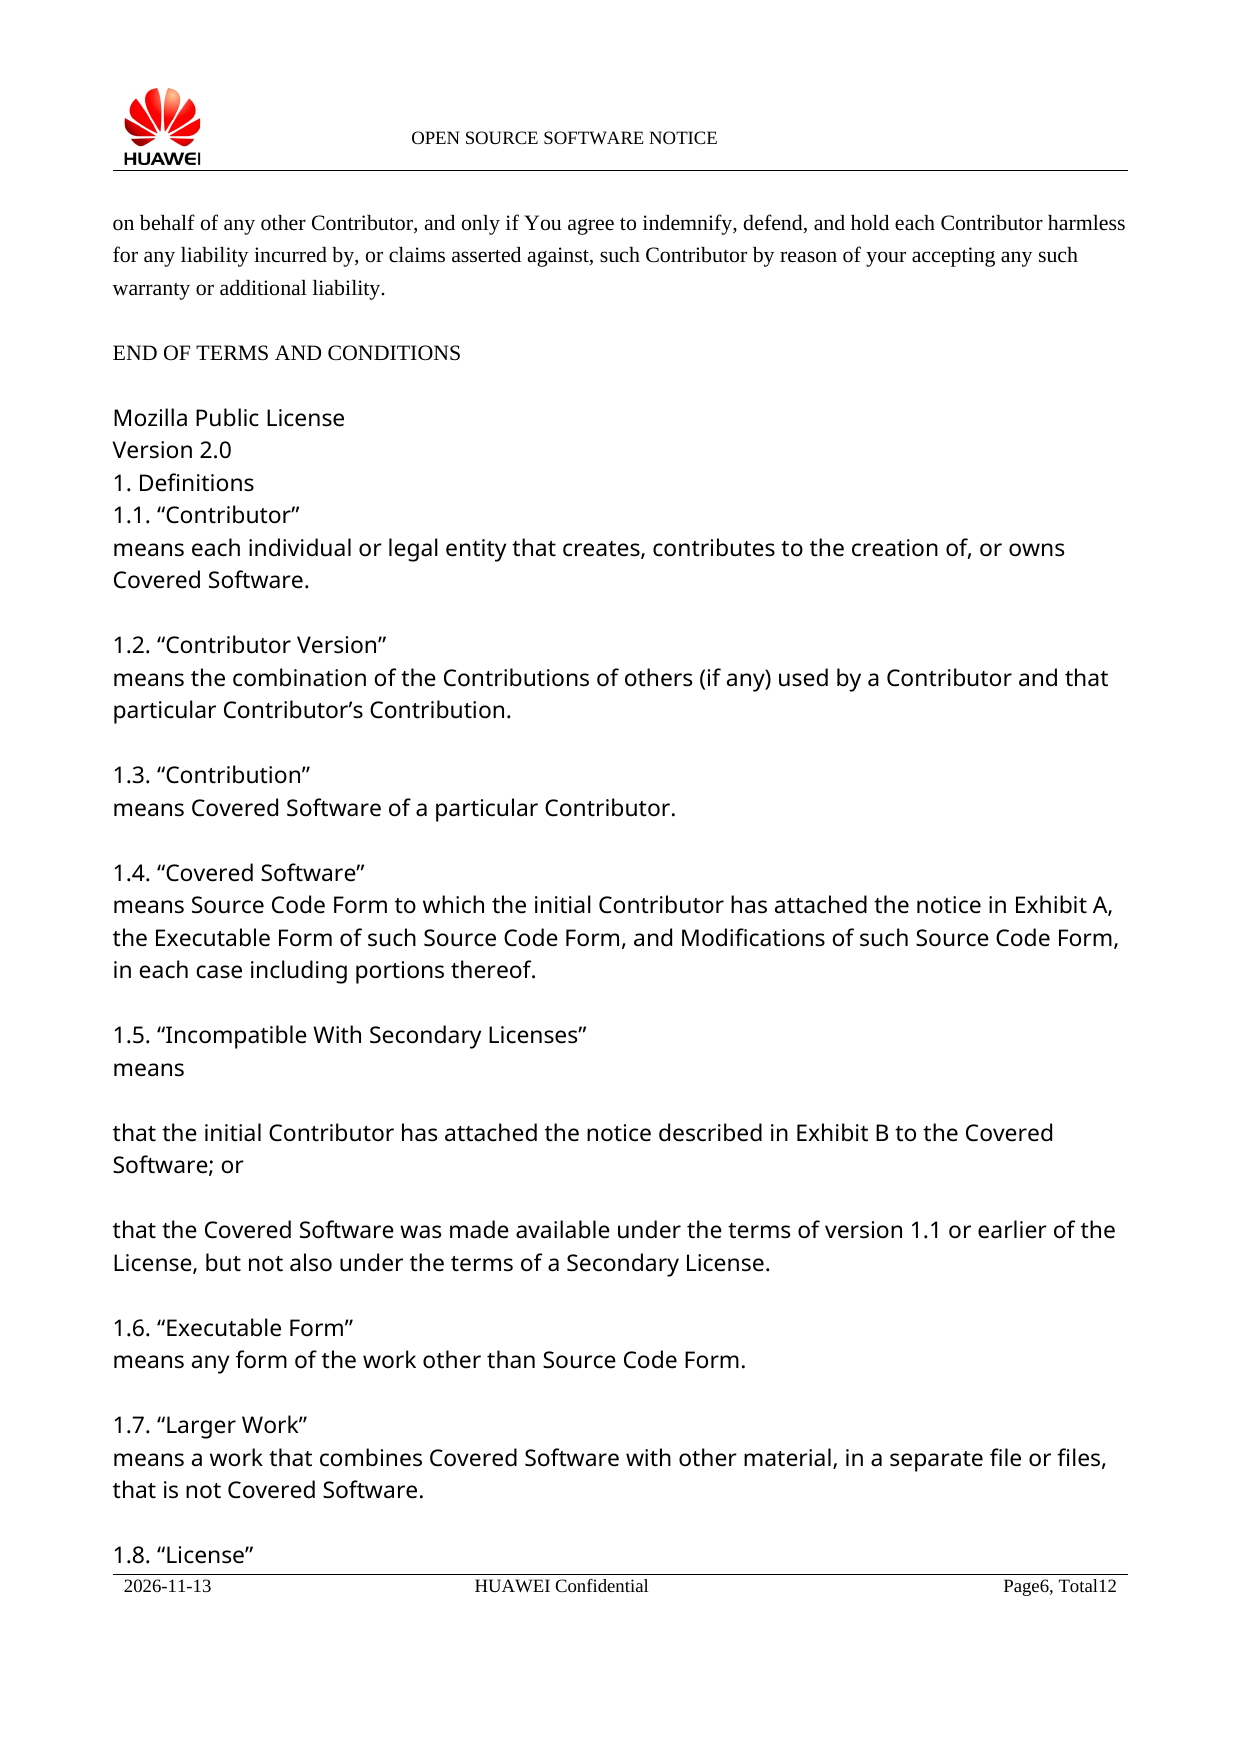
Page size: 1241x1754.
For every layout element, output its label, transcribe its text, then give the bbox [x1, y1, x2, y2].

text 1.6. “Executable Form” [112, 1311, 1128, 1344]
text 1. Definitions [112, 466, 1128, 499]
text means [112, 1051, 1128, 1084]
text 1.4. “Covered Software” [112, 856, 1128, 889]
text 1.7. “Larger Work” [112, 1409, 1128, 1441]
text 1.5. “Incompatible With Secondary Licenses” [112, 1019, 1128, 1051]
text means any form of the work other than Source Code Form. [112, 1344, 1128, 1376]
text 1.3. “Contribution” [112, 759, 1128, 791]
text 1.8. “License” [112, 1539, 1128, 1571]
text that the initial Contributor has attached the notice described in Exhibit B to the Covered Software; or [112, 1116, 1128, 1181]
text means the combination of the Contributions of others (if any) used by a Contributor and that particular Contributor’s Contribution. [112, 661, 1128, 726]
text means Source Code Form to which the initial Contributor has attached the notice in Exhibit A, the Executable Form of such Source Code Form, and Modifications of such Source Code Form, in each case including portions thereof. [112, 889, 1128, 986]
text means a work that combines Covered Software with other material, in a separate file or files, that is not Covered Software. [112, 1441, 1128, 1506]
text 1.2. “Contributor Version” [112, 629, 1128, 661]
text means each individual or legal entity that creates, contributes to the creation of, or owns Covered Software. [112, 531, 1128, 596]
text Version 2.0 [112, 434, 1128, 466]
text that the Covered Software was made available under the terms of version 1.1 or earlier of the License, but not also under the terms of a Secondary License. [112, 1214, 1128, 1279]
text 1.1. “Contributor” [112, 499, 1128, 531]
text END OF TERMS AND CONDITIONS Mozilla Public License [112, 336, 1128, 434]
text means Covered Software of a particular Contributor. [112, 791, 1128, 824]
picture [124, 88, 201, 165]
